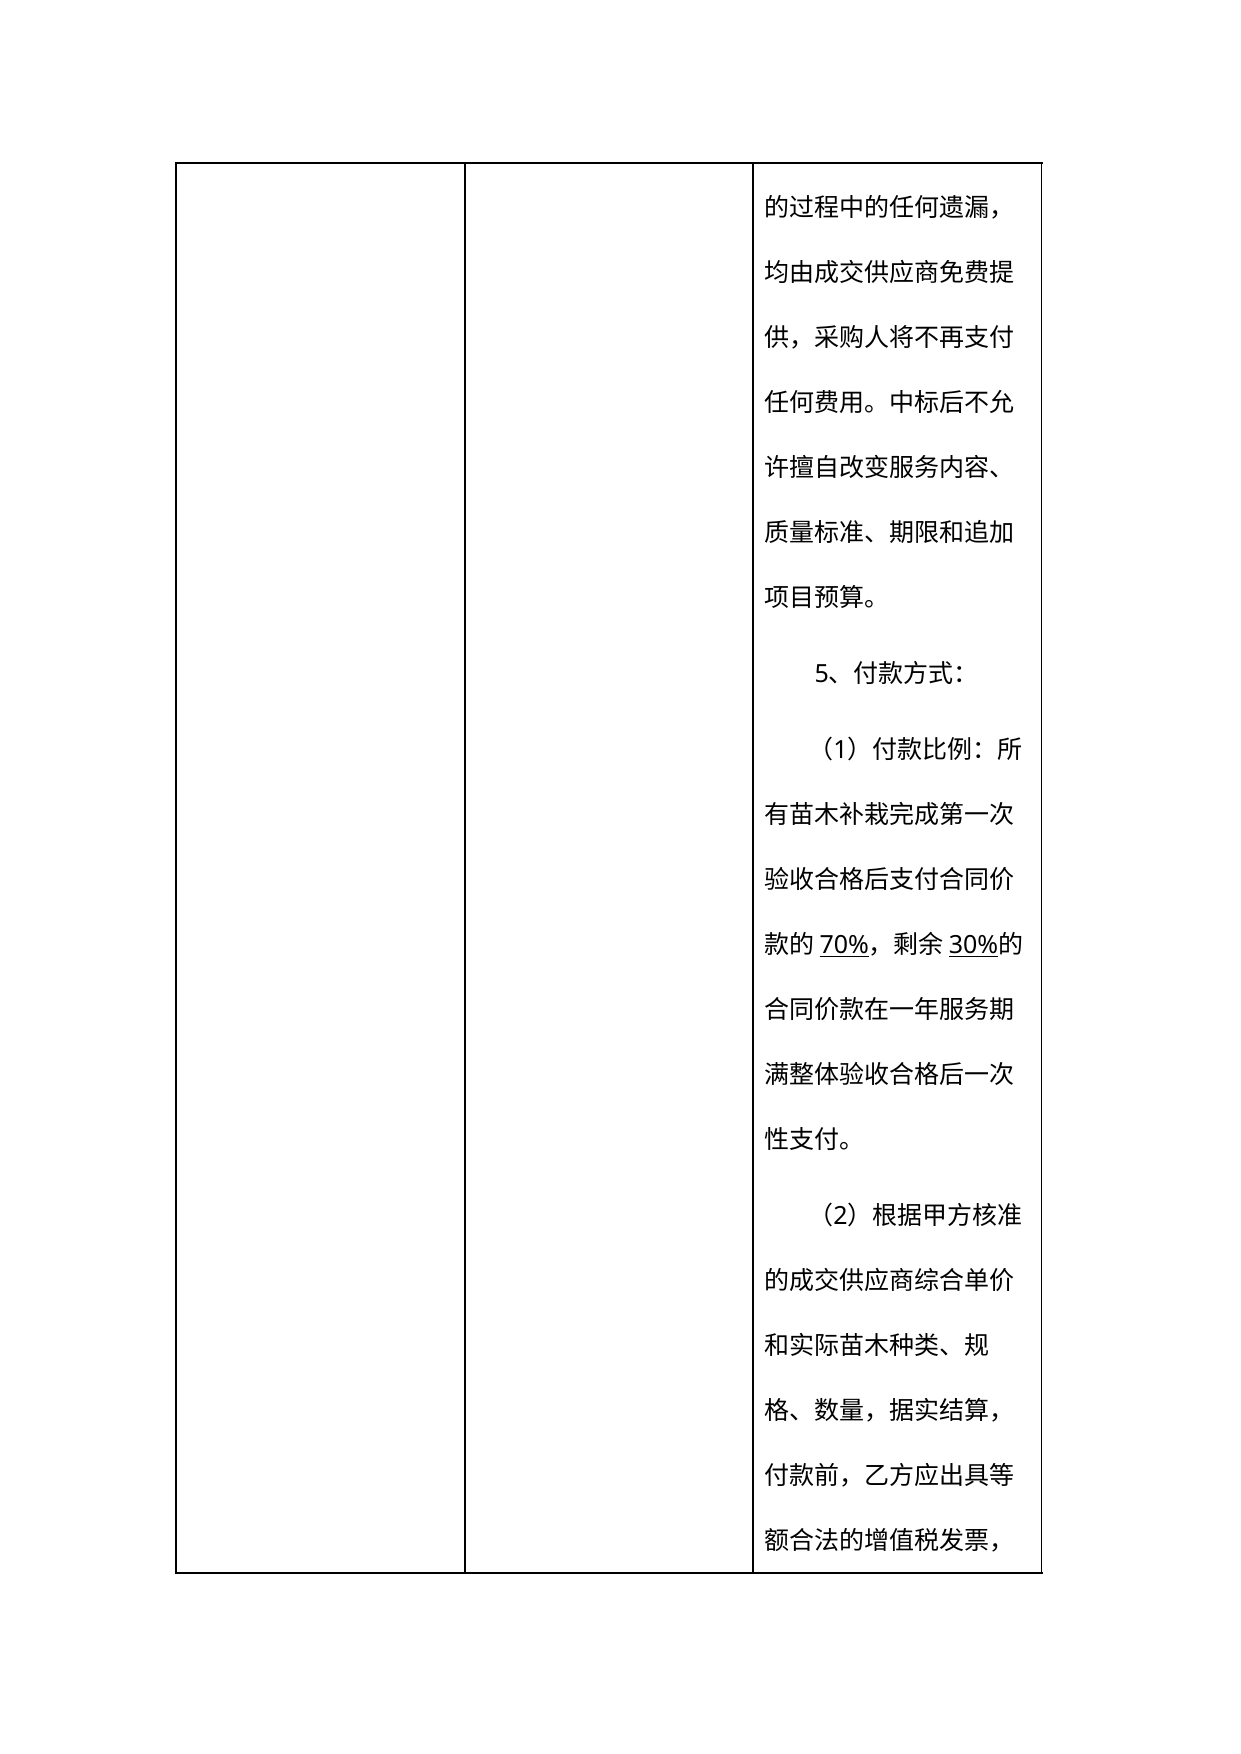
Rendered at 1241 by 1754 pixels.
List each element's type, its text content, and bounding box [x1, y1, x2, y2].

table_cell 1 [466, 164, 752, 1572]
table_cell [177, 164, 464, 1572]
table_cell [754, 164, 1041, 1572]
